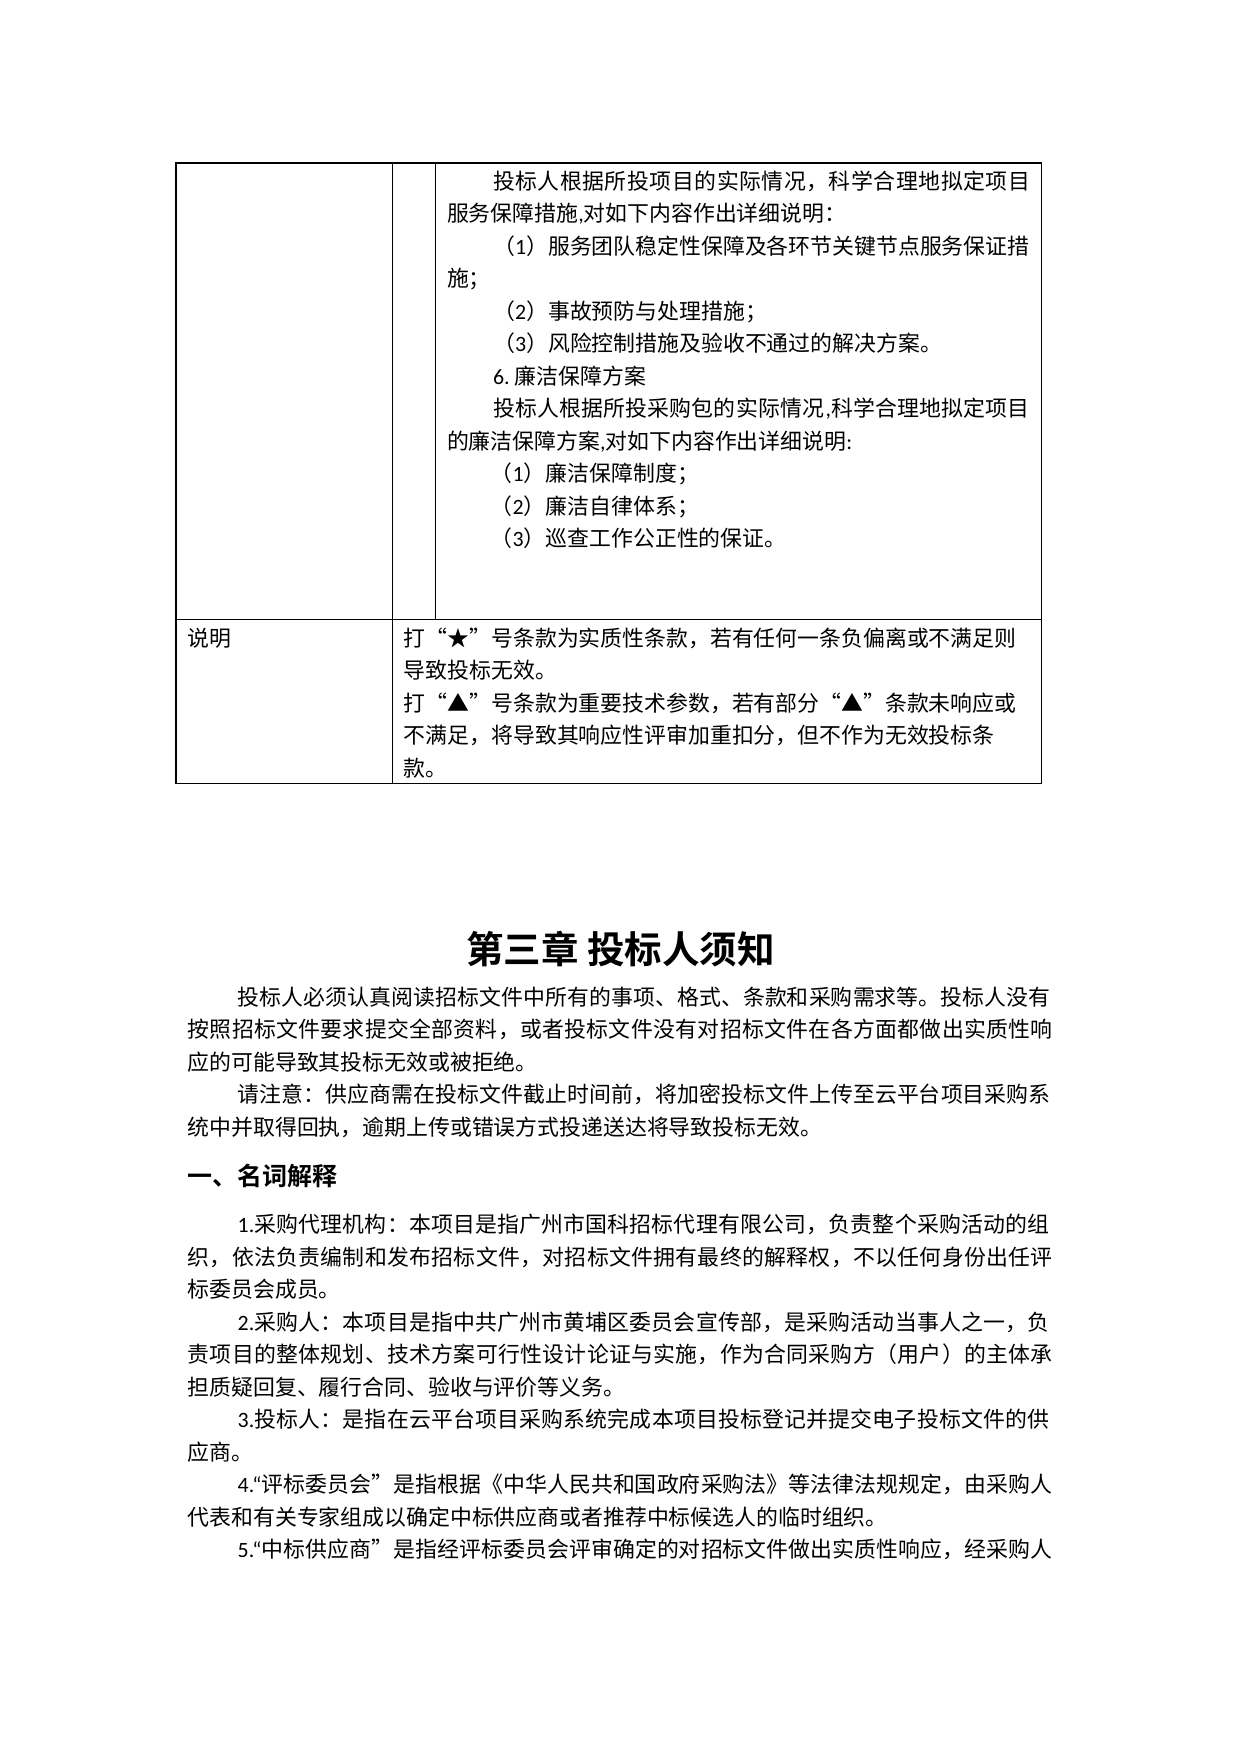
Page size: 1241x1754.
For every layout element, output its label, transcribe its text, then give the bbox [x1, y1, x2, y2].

table_cell [177, 164, 392, 618]
table_cell 1 [393, 164, 435, 618]
text 4.“评标委员会”是指根据《中华人民共和国政府采购法》等法律法规规定，由采购人代表和有关专家组成以确定中标供应商或者推荐中标候选人的临时组织。 [187, 1467, 1053, 1532]
text 投标人必须认真阅读招标文件中所有的事项、格式、条款和采购需求等。投标人没有按照招标文件要求提交全部资料，或者投标文件没有对招标文件在各方面都做出实质性响应的可能导致其投标无效或被拒绝。 [187, 979, 1053, 1077]
text 3.投标人：是指在云平台项目采购系统完成本项目投标登记并提交电子投标文件的供应商。 [187, 1402, 1053, 1467]
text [187, 1532, 1053, 1564]
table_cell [436, 164, 1041, 618]
text 一、名词解释 [187, 1142, 1053, 1207]
text 1.采购代理机构：本项目是指广州市国科招标代理有限公司，负责整个采购活动的组织，依法负责编制和发布招标文件，对招标文件拥有最终的解释权，不以任何身份出任评标委员会成员。 [187, 1207, 1053, 1304]
table_cell 打“★”号条款为实质性条款，若有任何一条负偏离或不满足则导致投标无效。 打“▲”号条款为重要技术参数，若有部分“▲”条款未响应或不满足，将导致其响应性评审加重扣分，但不作为无效投标条款。 [393, 620, 1041, 783]
text 请注意：供应商需在投标文件截止时间前，将加密投标文件上传至云平台项目采购系统中并取得回执，逾期上传或错误方式投递送达将导致投标无效。 [187, 1077, 1053, 1142]
table_cell 说明 [177, 620, 392, 783]
text 2.采购人：本项目是指中共广州市黄埔区委员会宣传部，是采购活动当事人之一，负责项目的整体规划、技术方案可行性设计论证与实施，作为合同采购方（用户）的主体承担质疑回复、履行合同、验收与评价等义务。 [187, 1304, 1053, 1402]
text 第三章 投标人须知 [187, 914, 1053, 979]
